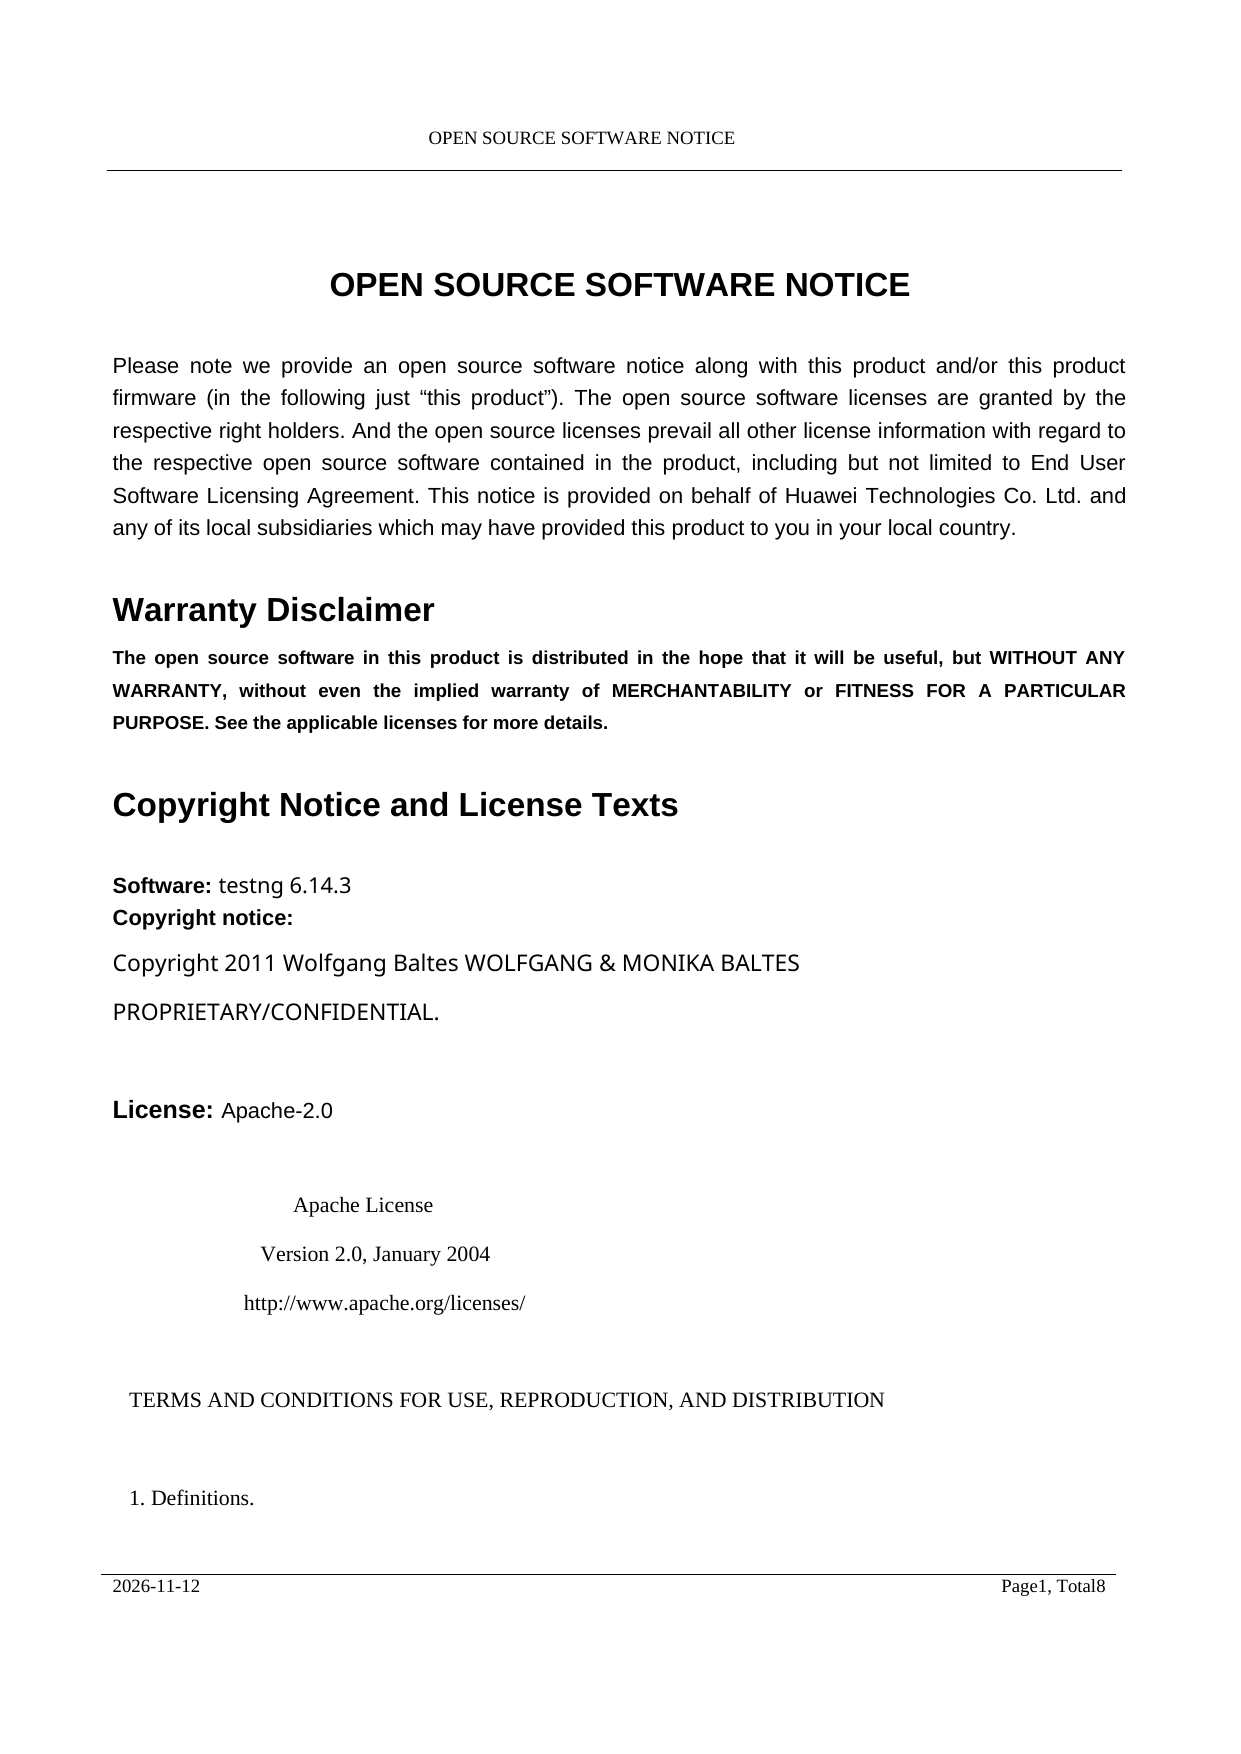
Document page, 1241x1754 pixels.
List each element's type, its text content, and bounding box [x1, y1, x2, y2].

text Please note we provide an open source software notice along with this product and/or this product firmware (in the following just “this product”). The open source software licenses are granted by the respective right holders. And the open source licenses prevail all other license information with regard to the respective open source software contained in the product, including but not limited to End User Software Licensing Agreement. This notice is provided on behalf of Huawei Technologies Co. Ltd. and any of its local subsidiaries which may have provided this product to you in your local country. [112, 349, 1128, 544]
text License: Apache-2.0 [112, 1093, 1128, 1125]
text OPEN SOURCE SOFTWARE NOTICE [112, 251, 1128, 316]
text Copyright notice: [112, 901, 1128, 934]
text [112, 1140, 1128, 1513]
text Warranty Disclaimer [112, 576, 1128, 641]
text The open source software in this product is distributed in the hope that it will be useful, but WITHOUT ANY WARRANTY, without even the implied warranty of MERCHANTABILITY or FITNESS FOR A PARTICULAR PURPOSE. See the applicable licenses for more details. [112, 641, 1128, 739]
text Copyright 2011 Wolfgang Baltes WOLFGANG & MONIKA BALTES PROPRIETARY/CONFIDENTIAL. [112, 947, 1128, 1077]
text Copyright Notice and License Texts [112, 771, 1128, 836]
text Software: testng 6.14.3 [112, 869, 1128, 901]
